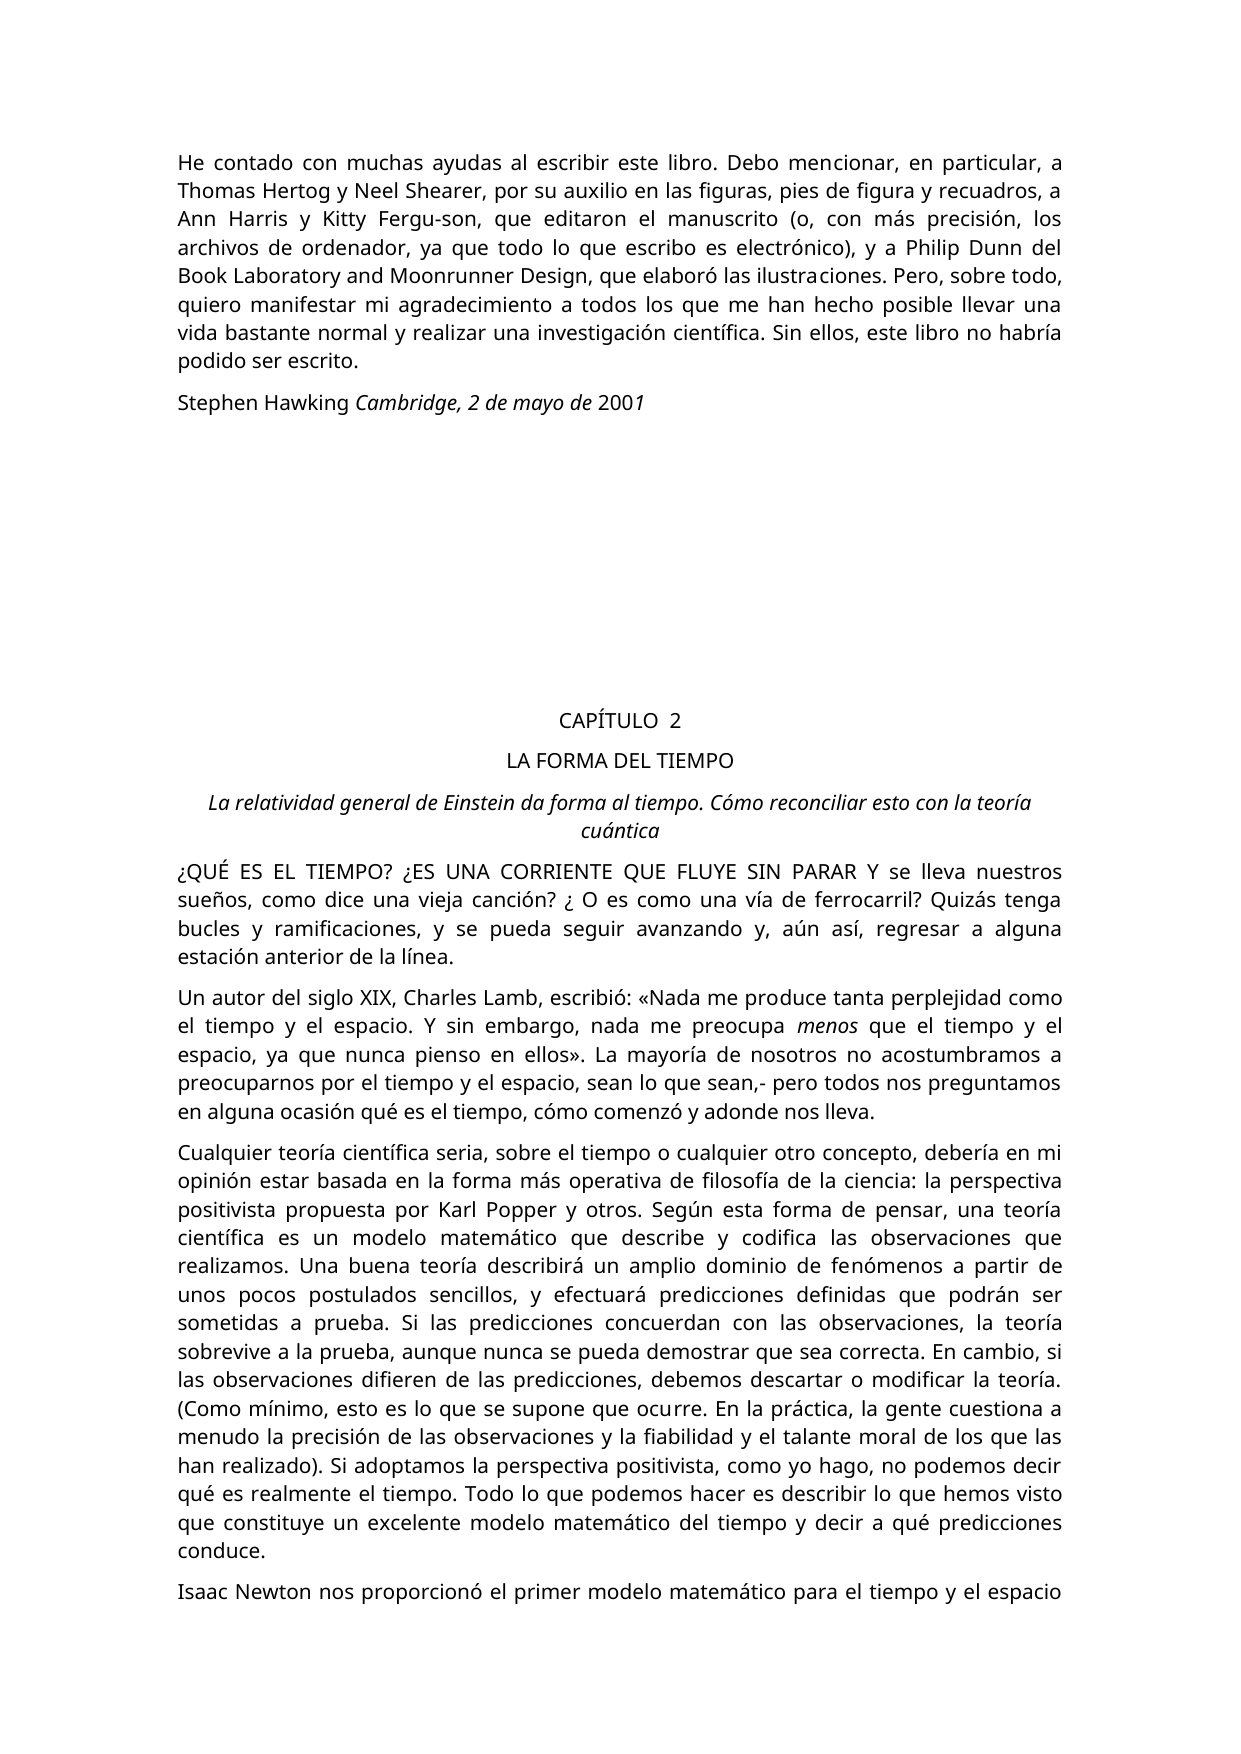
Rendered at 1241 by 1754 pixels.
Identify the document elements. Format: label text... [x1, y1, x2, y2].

text LA FORMA DEL TIEMPO [177, 747, 1063, 775]
text He contado con muchas ayudas al escribir este libro. Debo mencionar, en particular, a Thomas Hertog y Neel Shearer, por su auxilio en las figuras, pies de figura y recuadros, a Ann Harris y Kitty Fergu-son, que editaron el manuscrito (o, con más precisión, los archivos de ordenador, ya que todo lo que escribo es electrónico), y a Philip Dunn del Book Laboratory and Moonrunner Design, que elaboró las ilustraciones. Pero, sobre todo, quiero manifestar mi agradecimiento a todos los que me han hecho posible llevar una vida bastante normal y realizar una investigación científica. Sin ellos, este libro no habría podido ser escrito. [177, 148, 1063, 375]
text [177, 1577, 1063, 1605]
text Un autor del siglo XIX, Charles Lamb, escribió: «Nada me produce tanta perplejidad como el tiempo y el espacio. Y sin embargo, nada me preocupa menos que el tiempo y el espacio, ya que nunca pienso en ellos». La mayoría de nosotros no acostumbramos a preocuparnos por el tiempo y el espacio, sean lo que sean,- pero todos nos preguntamos en alguna ocasión qué es el tiempo, cómo comenzó y adonde nos lleva. [177, 983, 1063, 1125]
text ¿QUÉ ES EL TIEMPO? ¿ES UNA CORRIENTE QUE FLUYE SIN PARAR Y se lleva nuestros sueños, como dice una vieja canción? ¿ O es como una vía de ferrocarril? Quizás tenga bucles y ramificaciones, y se pueda seguir avanzando y, aún así, regresar a alguna estación anterior de la línea. [177, 857, 1063, 971]
text CAPÍTULO 2 [177, 706, 1063, 734]
text La relatividad general de Einstein da forma al tiempo. Cómo reconciliar esto con la teoría cuántica [177, 788, 1063, 844]
text Stephen Hawking Cambridge, 2 de mayo de 2001 [177, 388, 1063, 416]
text Cualquier teoría científica seria, sobre el tiempo o cualquier otro concepto, debería en mi opinión estar basada en la forma más operativa de filosofía de la ciencia: la perspectiva positivista propuesta por Karl Popper y otros. Según esta forma de pensar, una teoría científica es un modelo matemático que describe y codifica las observaciones que realizamos. Una buena teoría describirá un amplio dominio de fenómenos a partir de unos pocos postulados sencillos, y efectuará predicciones definidas que podrán ser sometidas a prueba. Si las predicciones concuerdan con las observaciones, la teoría sobrevive a la prueba, aunque nunca se pueda demostrar que sea correcta. En cambio, si las observaciones difieren de las predicciones, debemos descartar o modificar la teoría. (Como mínimo, esto es lo que se supone que ocurre. En la práctica, la gente cuestiona a menudo la precisión de las observaciones y la fiabilidad y el talante moral de los que las han realizado). Si adoptamos la perspectiva positivista, como yo hago, no podemos decir qué es realmente el tiempo. Todo lo que podemos hacer es describir lo que hemos visto que constituye un excelente modelo matemático del tiempo y decir a qué predicciones conduce. [177, 1138, 1063, 1564]
